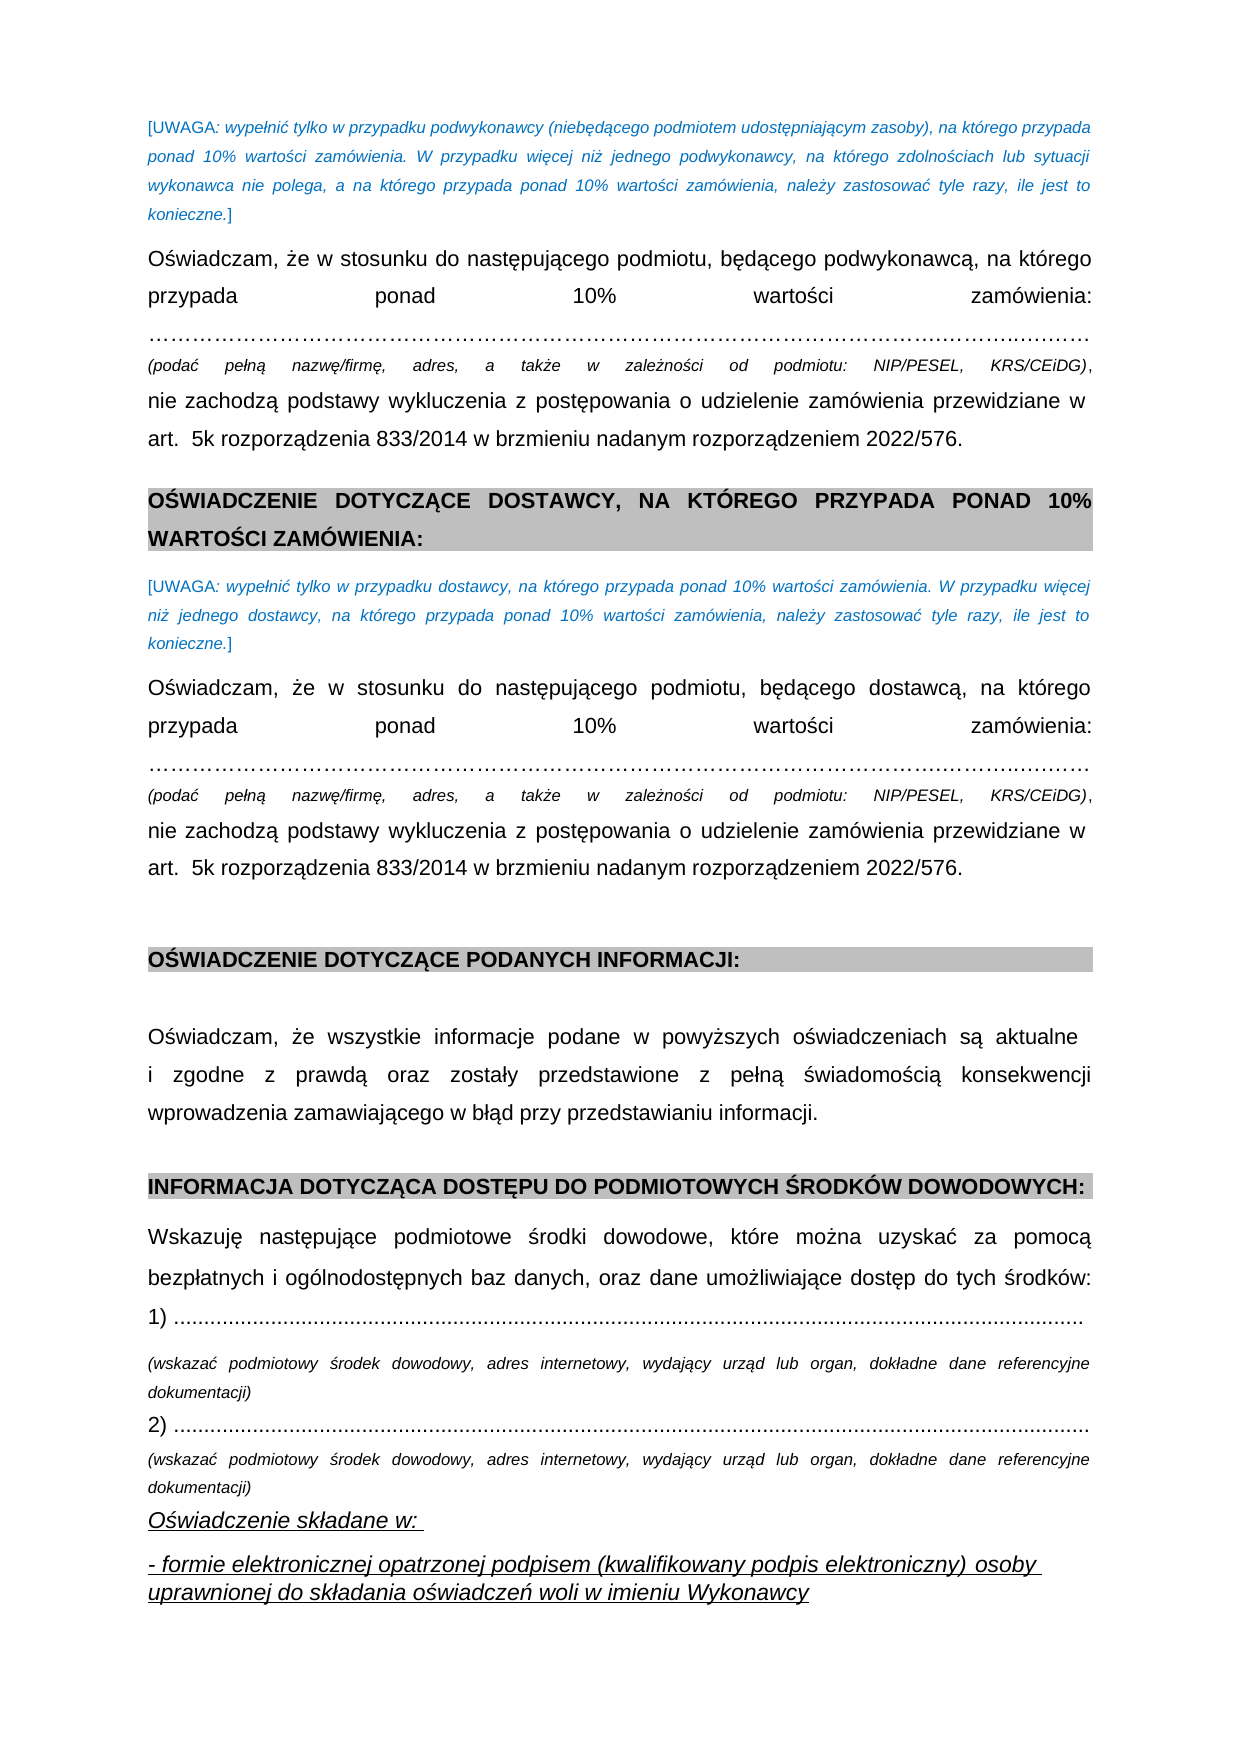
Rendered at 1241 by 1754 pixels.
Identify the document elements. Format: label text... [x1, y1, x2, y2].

text OŚWIADCZENIE DOTYCZĄCE PODANYCH INFORMACJI: [148, 947, 1093, 972]
text (wskazać podmiotowy środek dowodowy, adres internetowy, wydający urząd lub organ, dokładne dane referencyjne dokumentacji) [148, 1354, 1093, 1402]
text Oświadczam, że w stosunku do następującego podmiotu, będącego podwykonawcą, na którego przypada ponad 10% wartości zamówienia: ……………………………………………………………………………………………….………..….…… (podać pełną nazwę/firmę, adres, a także w zależności od podmiotu: NIP/PESEL, KRS/CEiDG), nie zachodzą podstawy wykluczenia z postępowania o udzielenie zamówienia przewidziane w art. 5k rozporządzenia 833/2014 w brzmieniu nadanym rozporządzeniem 2022/576. [148, 246, 1093, 451]
text Oświadczam, że w stosunku do następującego podmiotu, będącego dostawcą, na którego przypada ponad 10% wartości zamówienia: ……………………………………………………………………………………………….………..….…… (podać pełną nazwę/firmę, adres, a także w zależności od podmiotu: NIP/PESEL, KRS/CEiDG), nie zachodzą podstawy wykluczenia z postępowania o udzielenie zamówienia przewidziane w art. 5k rozporządzenia 833/2014 w brzmieniu nadanym rozporządzeniem 2022/576. [148, 675, 1093, 881]
text OŚWIADCZENIE DOTYCZĄCE DOSTAWCY, NA KTÓREGO PRZYPADA PONAD 10% WARTOŚCI ZAMÓWIENIA: [148, 488, 1093, 551]
text [UWAGA: wypełnić tylko w przypadku podwykonawcy (niebędącego podmiotem udostępniającym zasoby), na którego przypada ponad 10% wartości zamówienia. W przypadku więcej niż jednego podwykonawcy, na którego zdolnościach lub sytuacji wykonawca nie polega, a na którego przypada ponad 10% wartości zamówienia, należy zastosować tyle razy, ile jest to konieczne.] [148, 118, 1093, 223]
text 2) ....................................................................................................................................................... [148, 1411, 1093, 1437]
text Wskazuję następujące podmiotowe środki dowodowe, które można uzyskać za pomocą bezpłatnych i ogólnodostępnych baz danych, oraz dane umożliwiające dostęp do tych środków: 1) ...................................................................................................................................................... [148, 1224, 1093, 1329]
text - formie elektronicznej opatrzonej podpisem (kwalifikowany podpis elektroniczny) osoby uprawnionej do składania oświadczeń woli w imieniu Wykonawcy [148, 1551, 1093, 1606]
text INFORMACJA DOTYCZĄCA DOSTĘPU DO PODMIOTOWYCH ŚRODKÓW DOWODOWYCH: [148, 1173, 1093, 1199]
text Oświadczenie składane w: [148, 1507, 1093, 1533]
text [UWAGA: wypełnić tylko w przypadku dostawcy, na którego przypada ponad 10% wartości zamówienia. W przypadku więcej niż jednego dostawcy, na którego przypada ponad 10% wartości zamówienia, należy zastosować tyle razy, ile jest to konieczne.] [148, 577, 1093, 653]
text Oświadczam, że wszystkie informacje podane w powyższych oświadczeniach są aktualne i zgodne z prawdą oraz zostały przedstawione z pełną świadomością konsekwencji wprowadzenia zamawiającego w błąd przy przedstawianiu informacji. [148, 1024, 1093, 1125]
text (wskazać podmiotowy środek dowodowy, adres internetowy, wydający urząd lub organ, dokładne dane referencyjne dokumentacji) [148, 1449, 1093, 1497]
